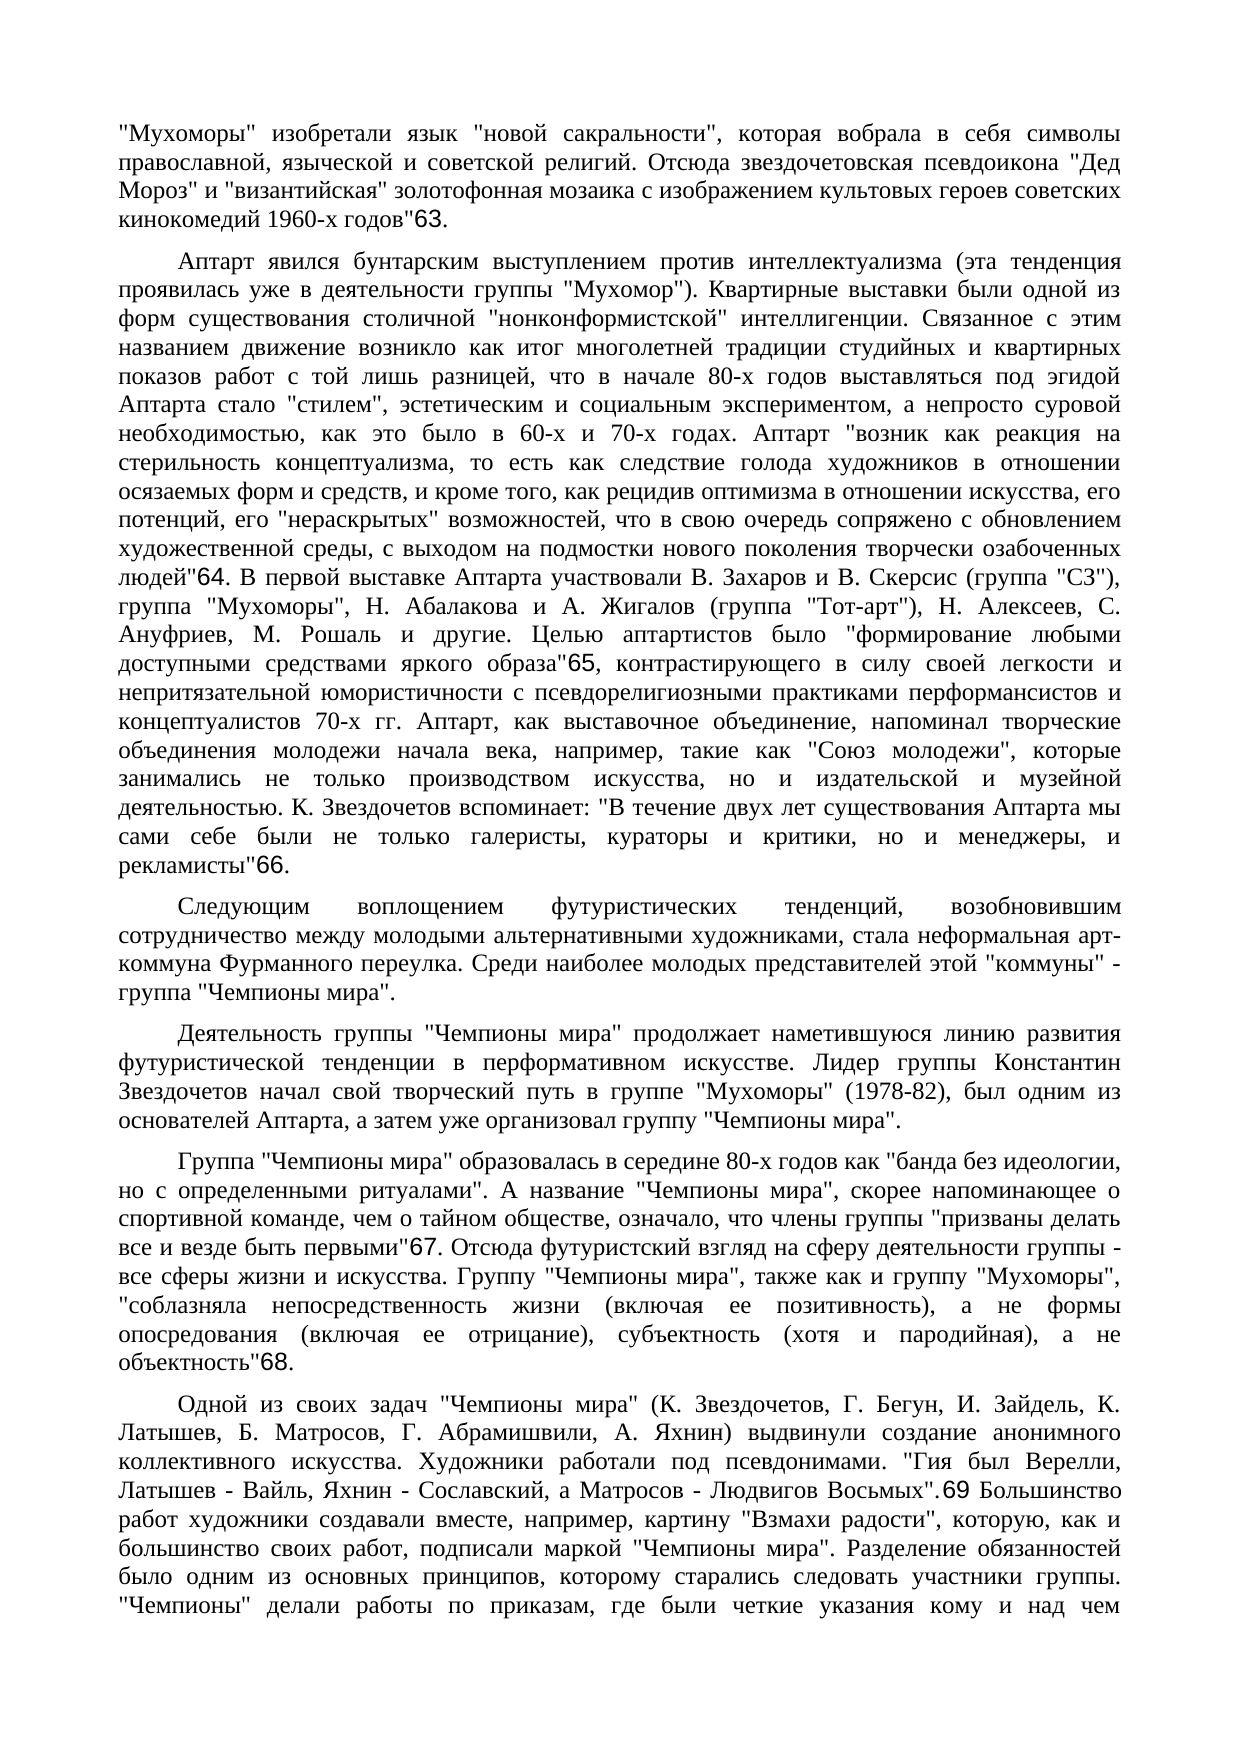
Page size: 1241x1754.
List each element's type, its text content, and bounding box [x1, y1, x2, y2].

text Следующим воплощением футуристических тенденций, возобновившим сотрудничество между молодыми альтернативными художниками, стала неформальная арт-коммуна Фурманного переулка. Среди наиболее молодых представителей этой "коммуны" - группа "Чемпионы мира". [118, 891, 1122, 1006]
text Группа "Чемпионы мира" образовалась в середине 80-х годов как "банда без идеологии, но с определенными ритуалами". А название "Чемпионы мира", скорее напоминающее о спортивной команде, чем о тайном обществе, означало, что члены группы "призваны делать все и везде быть первыми"67. Отсюда футуристский взгляд на сферу деятельности группы - все сферы жизни и искусства. Группу "Чемпионы мира", также как и группу "Мухоморы", "соблазняла непосредственность жизни (включая ее позитивность), а не формы опосредования (включая ее отрицание), субъектность (хотя и пародийная), а не объектность"68. [118, 1146, 1122, 1376]
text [118, 118, 1122, 233]
text Деятельность группы "Чемпионы мира" продолжает наметившуюся линию развития футуристической тенденции в перформативном искусстве. Лидер группы Константин Звездочетов начал свой творческий путь в группе "Мухоморы" (1978-82), был одним из основателей Аптарта, а затем уже организовал группу "Чемпионы мира". [118, 1018, 1122, 1133]
text Аптарт явился бунтарским выступлением против интеллектуализма (эта тенденция проявилась уже в деятельности группы "Мухомор"). Квартирные выставки были одной из форм существования столичной "нонконформистской" интеллигенции. Связанное с этим названием движение возникло как итог многолетней традиции студийных и квартирных показов работ с той лишь разницей, что в начале 80-х годов выставляться под эгидой Аптарта стало "стилем", эстетическим и социальным экспериментом, а непросто суровой необходимостью, как это было в 60-х и 70-х годах. Аптарт "возник как реакция на стерильность концептуализма, то есть как следствие голода художников в отношении осязаемых форм и средств, и кроме того, как рецидив оптимизма в отношении искусства, его потенций, его "нераскрытых" возможностей, что в свою очередь сопряжено с обновлением художественной среды, с выходом на подмостки нового поколения творчески озабоченных людей"64. В первой выставке Аптарта участвовали В. Захаров и В. Скерсис (группа "СЗ"), группа "Мухоморы", Н. Абалакова и А. Жигалов (группа "Тот-арт"), Н. Алексеев, С. Ануфриев, М. Рошаль и другие. Целью аптартистов было "формирование любыми доступными средствами яркого образа"65, контрастирующего в силу своей легкости и непритязательной юмористичности с псевдорелигиозными практиками перформансистов и концептуалистов 70-х гг. Аптарт, как выставочное объединение, напоминал творческие объединения молодежи начала века, например, такие как "Союз молодежи", которые занимались не только производством искусства, но и издательской и музейной деятельностью. К. Звездочетов вспоминает: "В течение двух лет существования Аптарта мы сами себе были не только галеристы, кураторы и критики, но и менеджеры, и рекламисты"66. [118, 246, 1122, 878]
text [118, 1389, 1122, 1619]
